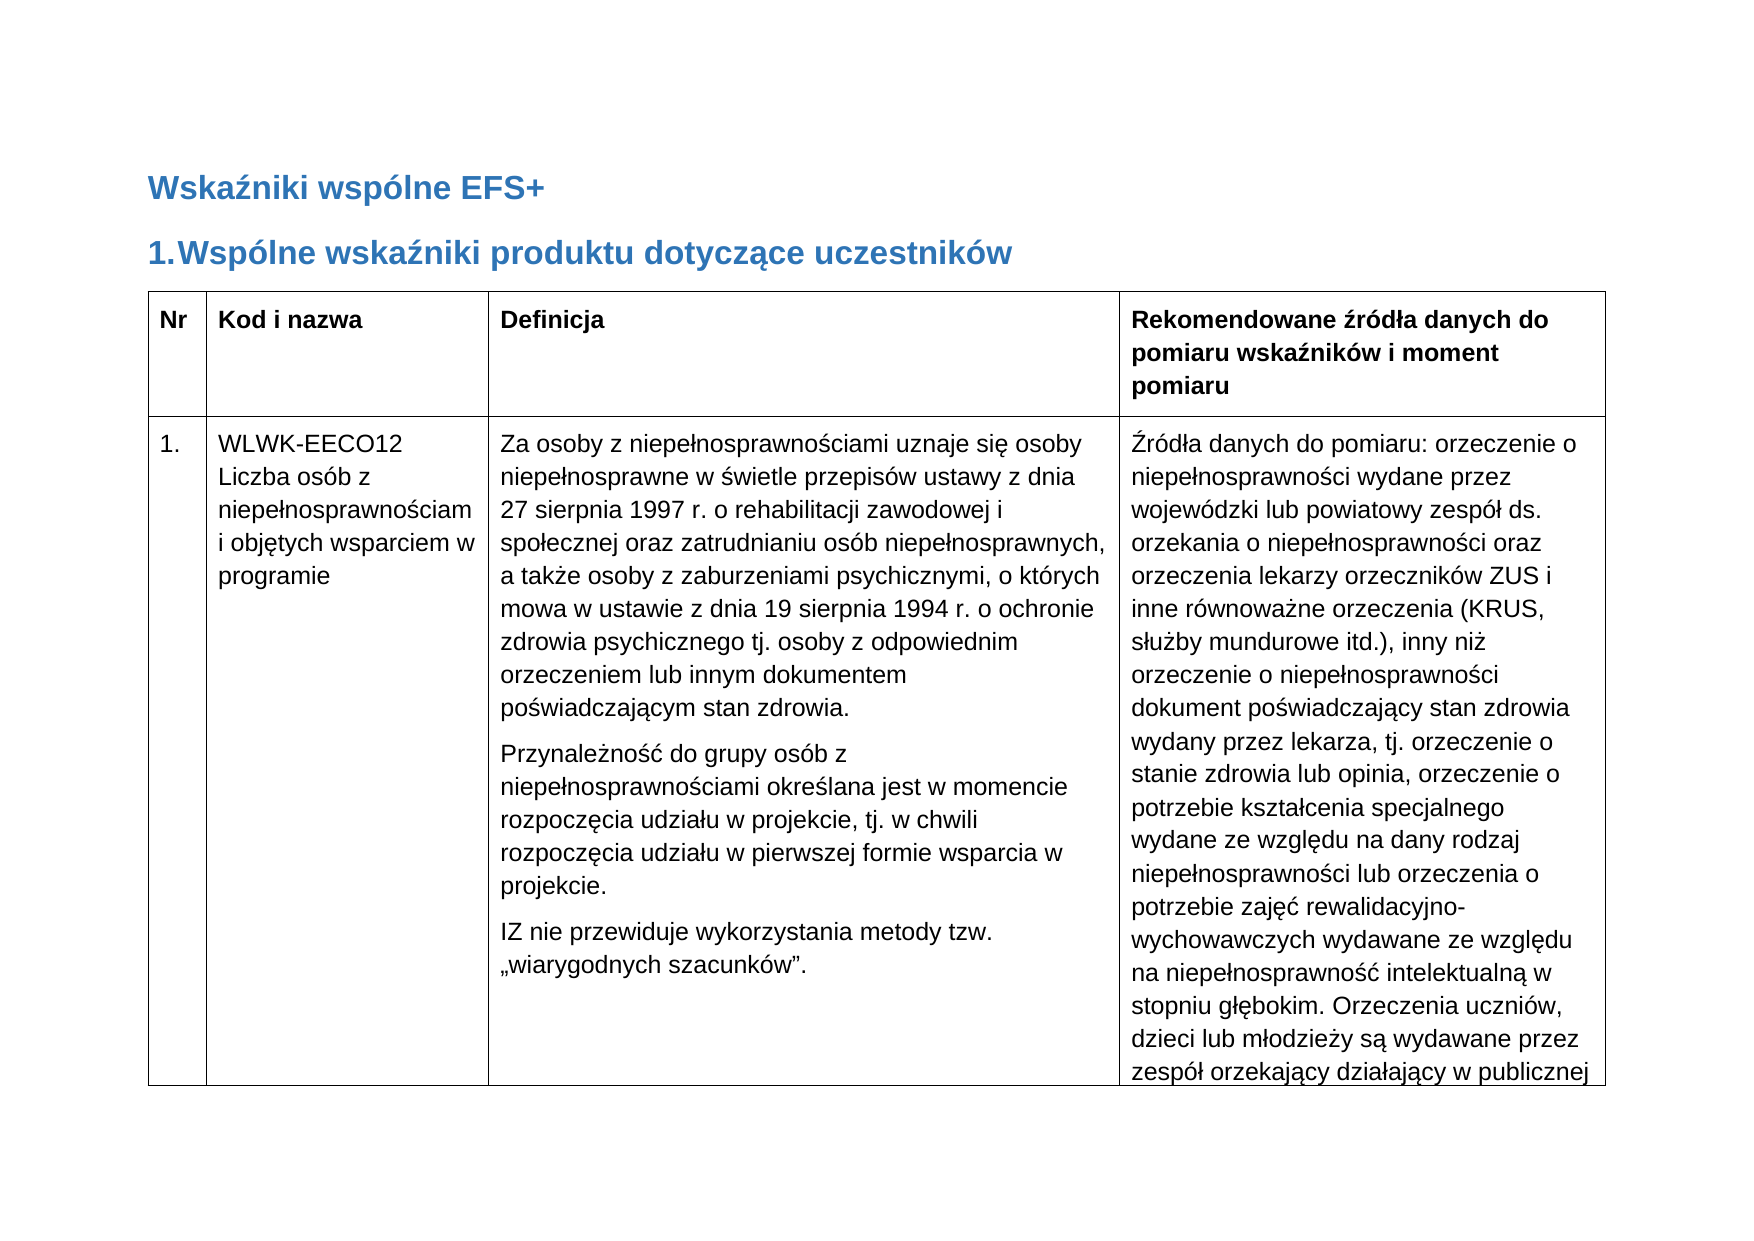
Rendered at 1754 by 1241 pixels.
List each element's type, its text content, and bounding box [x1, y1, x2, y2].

table_header Definicja [489, 292, 1119, 416]
table_header Kod i nazwa [207, 292, 488, 416]
table_cell 1. [149, 417, 206, 1085]
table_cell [489, 417, 1119, 1085]
text Wskaźniki wspólne EFS+ [148, 168, 1606, 207]
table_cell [1120, 417, 1605, 1085]
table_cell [207, 417, 488, 1085]
list Wspólne wskaźniki produktu dotyczące uczestników [148, 233, 1606, 272]
table_header Rekomendowane źródła danych do pomiaru wskaźników i moment pomiaru [1120, 292, 1605, 416]
table_header Nr [149, 292, 206, 416]
